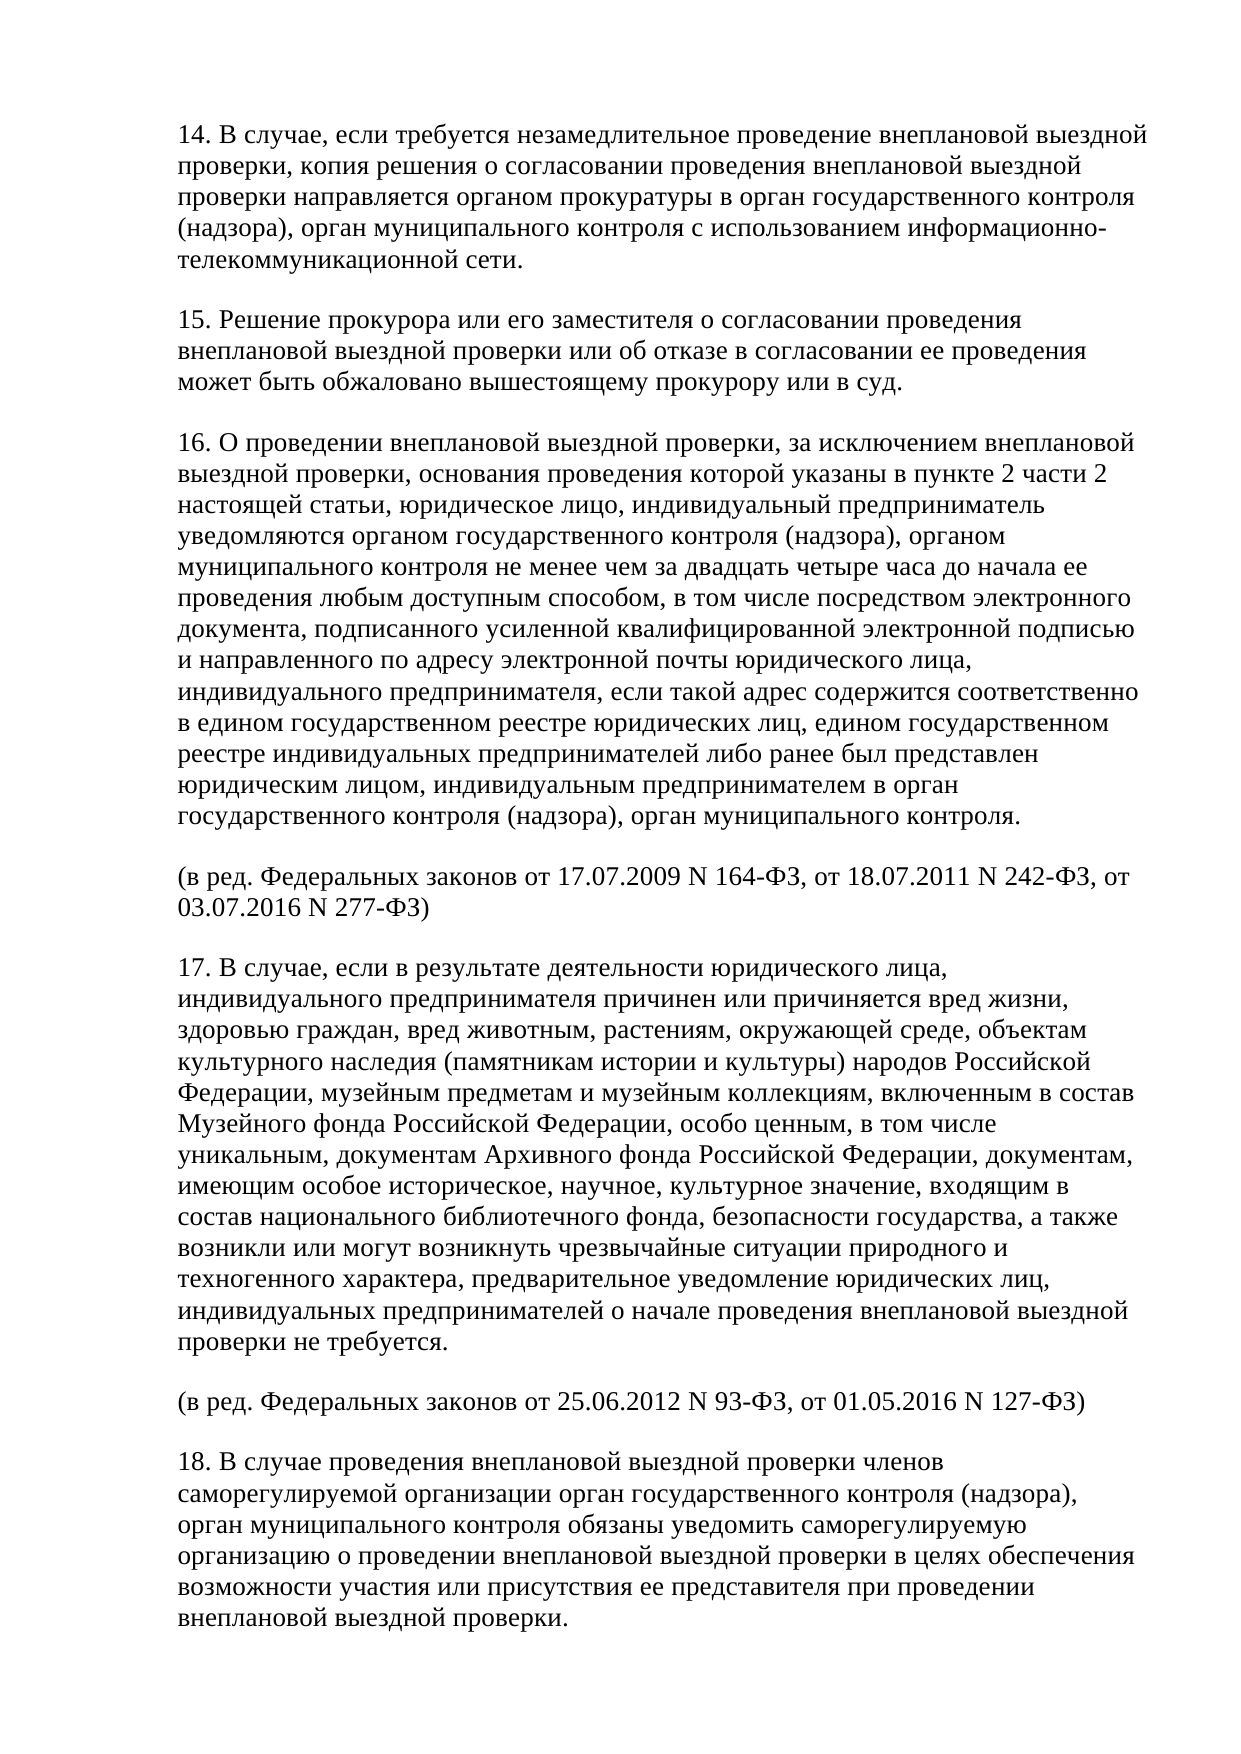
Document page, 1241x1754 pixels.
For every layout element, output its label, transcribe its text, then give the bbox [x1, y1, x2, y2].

text 14. В случае, если требуется незамедлительное проведение внеплановой выездной проверки, копия решения о согласовании проведения внеплановой выездной проверки направляется органом прокуратуры в орган государственного контроля (надзора), орган муниципального контроля с использованием информационно-телекоммуникационной сети. [177, 118, 1152, 274]
text (в ред. Федеральных законов от 25.06.2012 N 93-ФЗ, от 01.05.2016 N 127-ФЗ) [177, 1385, 1152, 1416]
text 18. В случае проведения внеплановой выездной проверки членов саморегулируемой организации орган государственного контроля (надзора), орган муниципального контроля обязаны уведомить саморегулируемую организацию о проведении внеплановой выездной проверки в целях обеспечения возможности участия или присутствия ее представителя при проведении внеплановой выездной проверки. [177, 1446, 1152, 1632]
text 15. Решение прокурора или его заместителя о согласовании проведения внеплановой выездной проверки или об отказе в согласовании ее проведения может быть обжаловано вышестоящему прокурору или в суд. [177, 303, 1152, 396]
text (в ред. Федеральных законов от 17.07.2009 N 164-ФЗ, от 18.07.2011 N 242-ФЗ, от 03.07.2016 N 277-ФЗ) [177, 860, 1152, 922]
text 17. В случае, если в результате деятельности юридического лица, индивидуального предпринимателя причинен или причиняется вред жизни, здоровью граждан, вред животным, растениям, окружающей среде, объектам культурного наследия (памятникам истории и культуры) народов Российской Федерации, музейным предметам и музейным коллекциям, включенным в состав Музейного фонда Российской Федерации, особо ценным, в том числе уникальным, документам Архивного фонда Российской Федерации, документам, имеющим особое историческое, научное, культурное значение, входящим в состав национального библиотечного фонда, безопасности государства, а также возникли или могут возникнуть чрезвычайные ситуации природного и техногенного характера, предварительное уведомление юридических лиц, индивидуальных предпринимателей о начале проведения внеплановой выездной проверки не требуется. [177, 951, 1152, 1356]
text 16. О проведении внеплановой выездной проверки, за исключением внеплановой выездной проверки, основания проведения которой указаны в пункте 2 части 2 настоящей статьи, юридическое лицо, индивидуальный предприниматель уведомляются органом государственного контроля (надзора), органом муниципального контроля не менее чем за двадцать четыре часа до начала ее проведения любым доступным способом, в том числе посредством электронного документа, подписанного усиленной квалифицированной электронной подписью и направленного по адресу электронной почты юридического лица, индивидуального предпринимателя, если такой адрес содержится соответственно в едином государственном реестре юридических лиц, едином государственном реестре индивидуальных предпринимателей либо ранее был представлен юридическим лицом, индивидуальным предпринимателем в орган государственного контроля (надзора), орган муниципального контроля. [177, 426, 1152, 831]
